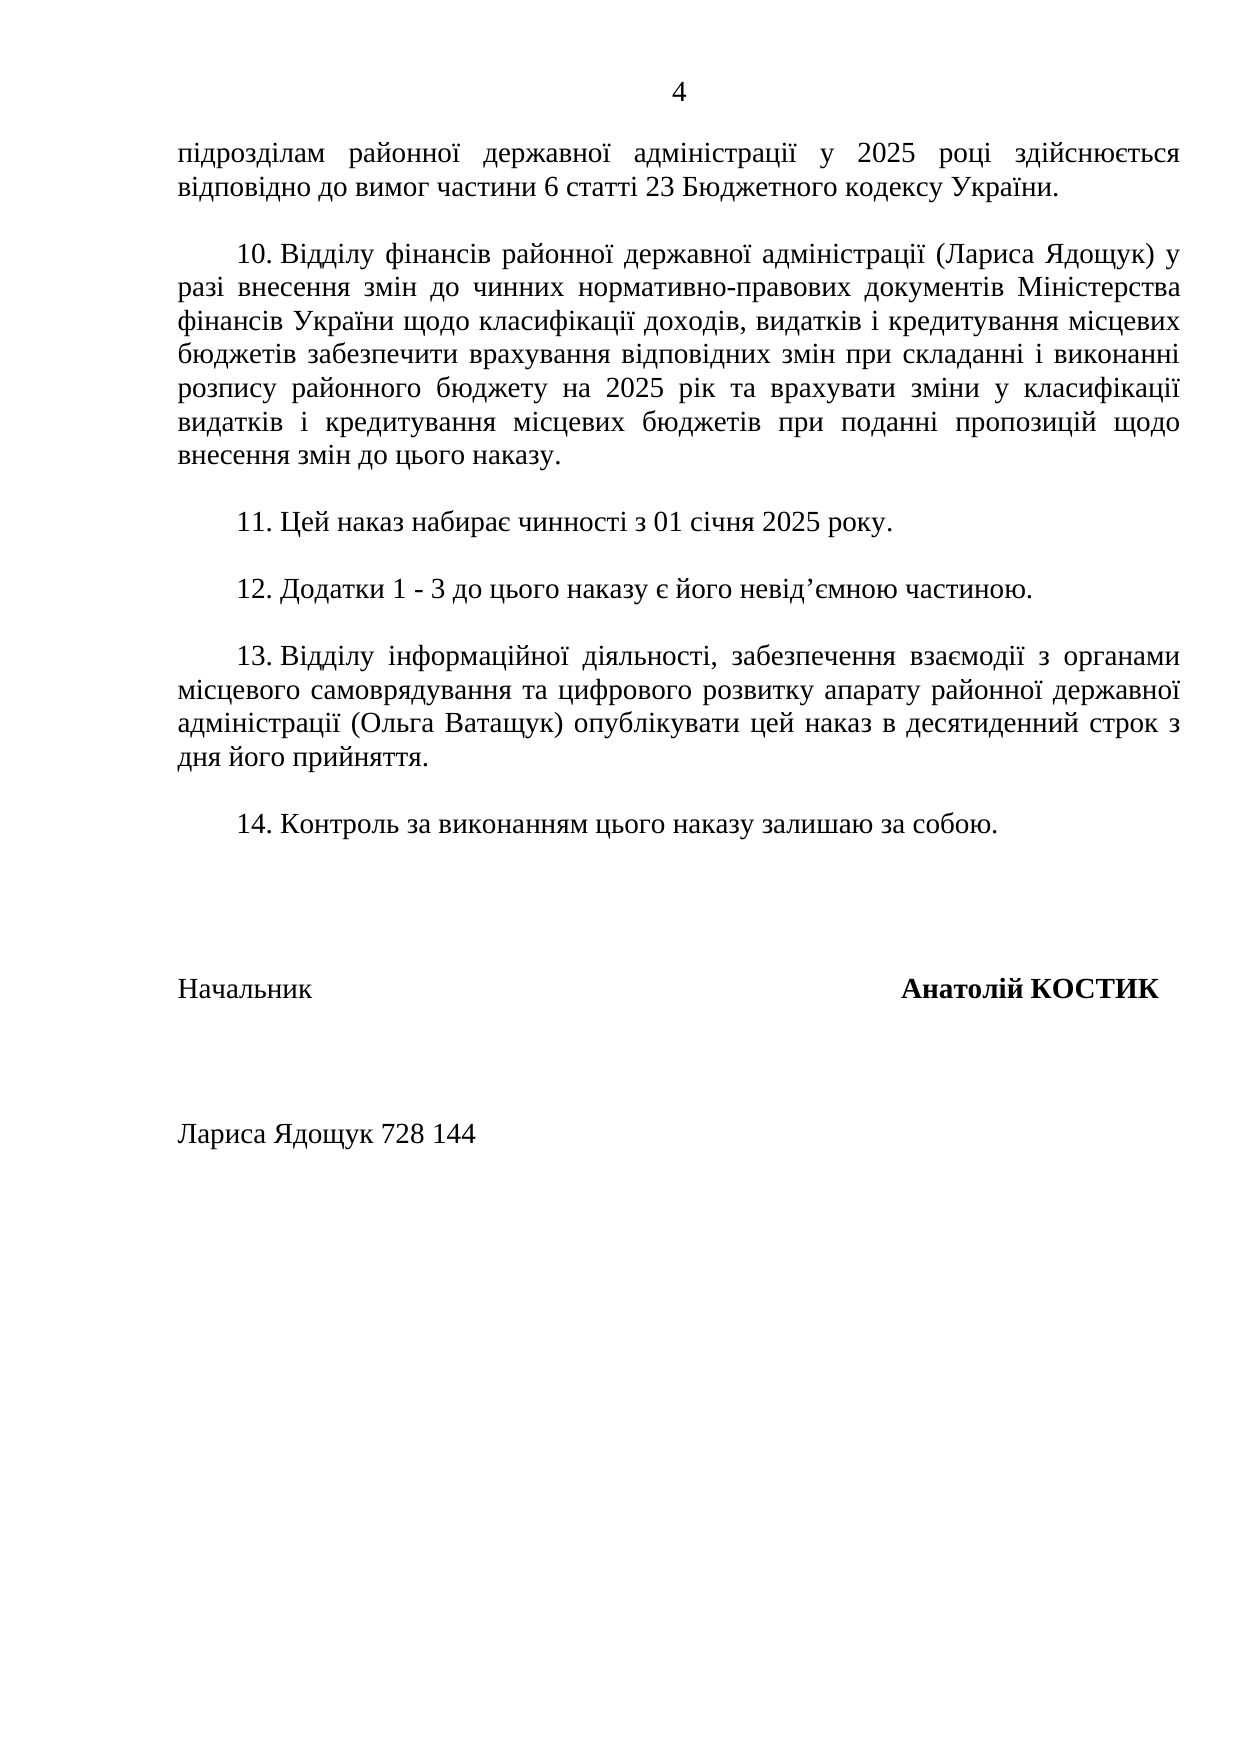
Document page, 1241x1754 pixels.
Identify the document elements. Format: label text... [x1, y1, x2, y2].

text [177, 135, 1181, 202]
text 14. Контроль за виконанням цього наказу залишаю за собою. [177, 806, 1181, 840]
text 11. Цей наказ набирає чинності з 01 січня 2025 року. [177, 504, 1181, 538]
text Начальник Анатолій КОСТИК [177, 972, 1211, 1005]
text Лариса Ядощук 728 144 [177, 1116, 1211, 1150]
text 13. Відділу інформаційної діяльності, забезпечення взаємодії з органами місцевого самоврядування та цифрового розвитку апарату районної державної адміністрації (Ольга Ватащук) опублікувати цей наказ в десятиденний строк з дня його прийняття. [177, 638, 1181, 773]
text 10. Відділу фінансів районної державної адміністрації (Лариса Ядощук) у разі внесення змін до чинних нормативно-правових документів Міністерства фінансів України щодо класифікації доходів, видатків і кредитування місцевих бюджетів забезпечити врахування відповідних змін при складанні і виконанні розпису районного бюджету на 2025 рік та врахувати зміни у класифікації видатків і кредитування місцевих бюджетів при поданні пропозицій щодо внесення змін до цього наказу. [177, 236, 1181, 471]
text 12. Додатки 1 - 3 до цього наказу є його невід’ємною частиною. [177, 571, 1181, 605]
